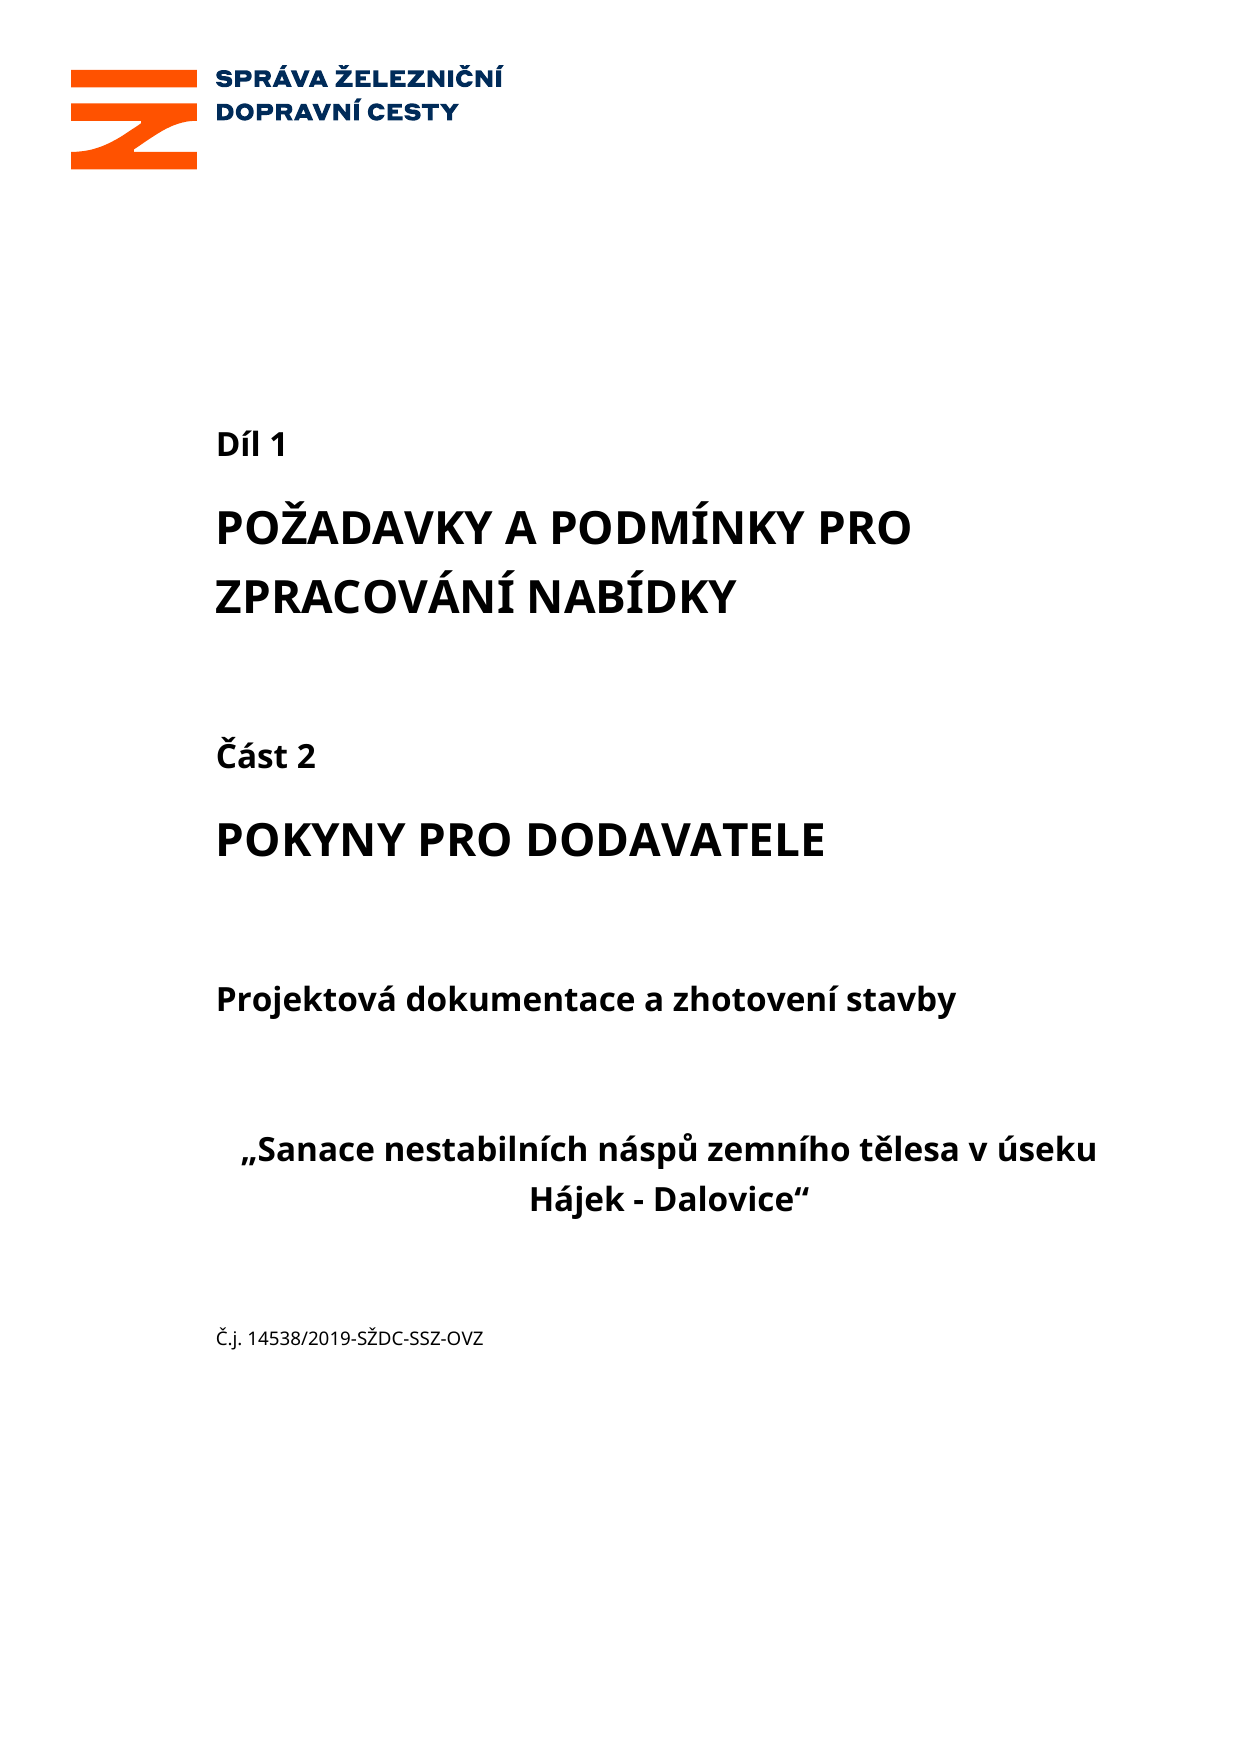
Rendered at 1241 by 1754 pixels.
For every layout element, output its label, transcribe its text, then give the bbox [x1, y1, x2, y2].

text Část 2 [216, 733, 1122, 778]
text Pokyny pro dodavatele [216, 808, 1122, 870]
text Projektová dokumentace a zhotovení stavby [216, 976, 1122, 1022]
text Díl 1 [216, 421, 1122, 466]
text „Sanace nestabilních náspů zemního tělesa v úseku Hájek - Dalovice“ [216, 1126, 1122, 1221]
text Požadavky a podmínky pro zpracování nabídky [216, 496, 1122, 627]
list Č.j. 14538/2019-SŽDC-SSZ-OVZ [216, 1326, 1122, 1351]
